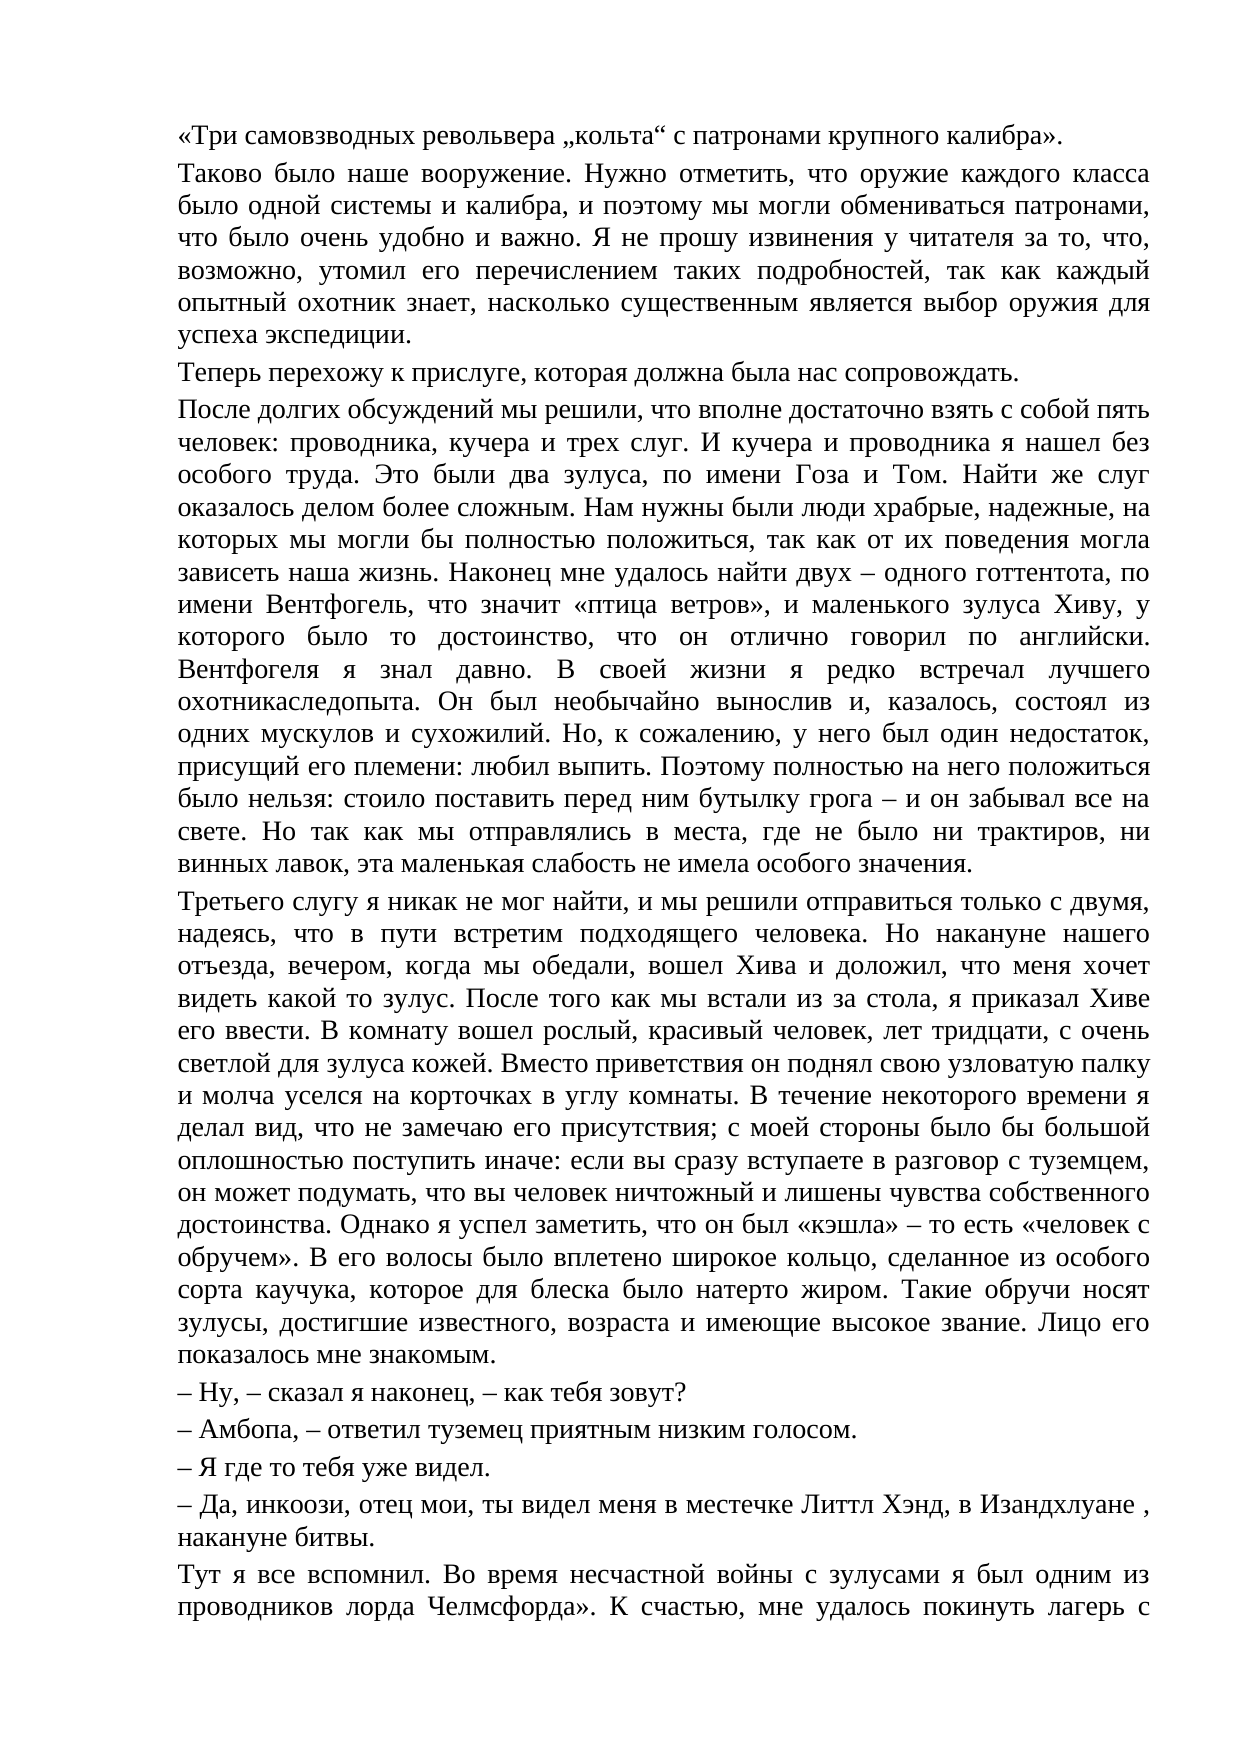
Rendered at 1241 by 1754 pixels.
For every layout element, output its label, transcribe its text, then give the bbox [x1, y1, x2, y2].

text – Да, инкоози, отец мои, ты видел меня в местечке Литтл Хэнд, в Изандхлуане , накануне битвы. [177, 1487, 1152, 1552]
text После долгих обсуждений мы решили, что вполне достаточно взять с собой пять человек: проводника, кучера и трех слуг. И кучера и проводника я нашел без особого труда. Это были два зулуса, по имени Гоза и Том. Найти же слуг оказалось делом более сложным. Нам нужны были люди храбрые, надежные, на которых мы могли бы полностью положиться, так как от их поведения могла зависеть наша жизнь. Наконец мне удалось найти двух – одного готтентота, по имени Вентфогель, что значит «птица ветров», и маленького зулуса Хиву, у которого было то достоинство, что он отлично говорил по английски. Вентфогеля я знал давно. В своей жизни я редко встречал лучшего охотникаследопыта. Он был необычайно вынослив и, казалось, состоял из одних мускулов и сухожилий. Но, к сожалению, у него был один недостаток, присущий его племени: любил выпить. Поэтому полностью на него положиться было нельзя: стоило поставить перед ним бутылку грога – и он забывал все на свете. Но так как мы отправлялись в места, где не было ни трактиров, ни винных лавок, эта маленькая слабость не имела особого значения. [177, 393, 1152, 878]
text – Ну, – сказал я наконец, – как тебя зовут? [177, 1375, 1152, 1407]
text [177, 1557, 1152, 1622]
text Теперь перехожу к прислуге, которая должна была нас сопровождать. [177, 355, 1152, 387]
text Третьего слугу я никак не мог найти, и мы решили отправиться только с двумя, надеясь, что в пути встретим подходящего человека. Но накануне нашего отъезда, вечером, когда мы обедали, вошел Хива и доложил, что меня хочет видеть какой то зулус. После того как мы встали из за стола, я приказал Хиве его ввести. В комнату вошел рослый, красивый человек, лет тридцати, с очень светлой для зулуса кожей. Вместо приветствия он поднял свою узловатую палку и молча уселся на корточках в углу комнаты. В течение некоторого времени я делал вид, что не замечаю его присутствия; с моей стороны было бы большой оплошностью поступить иначе: если вы сразу вступаете в разговор с туземцем, он может подумать, что вы человек ничтожный и лишены чувства собственного достоинства. Однако я успел заметить, что он был «кэшла» – то есть «человек с обручем». В его волосы было вплетено широкое кольцо, сделанное из особого сорта каучука, которое для блеска было натерто жиром. Такие обручи носят зулусы, достигшие известного, возраста и имеющие высокое звание. Лицо его показалось мне знакомым. [177, 884, 1152, 1369]
text Таково было наше вооружение. Нужно отметить, что оружие каждого класса было одной системы и калибра, и поэтому мы могли обмениваться патронами, что было очень удобно и важно. Я не прошу извинения у читателя за то, что, возможно, утомил его перечислением таких подробностей, так как каждый опытный охотник знает, насколько существенным является выбор оружия для успеха экспедиции. [177, 156, 1152, 350]
text – Я где то тебя уже видел. [177, 1450, 1152, 1482]
text «Три самовзводных револьвера „кольта“ с патронами крупного калибра». [177, 118, 1152, 151]
text – Амбопа, – ответил туземец приятным низким голосом. [177, 1412, 1152, 1444]
